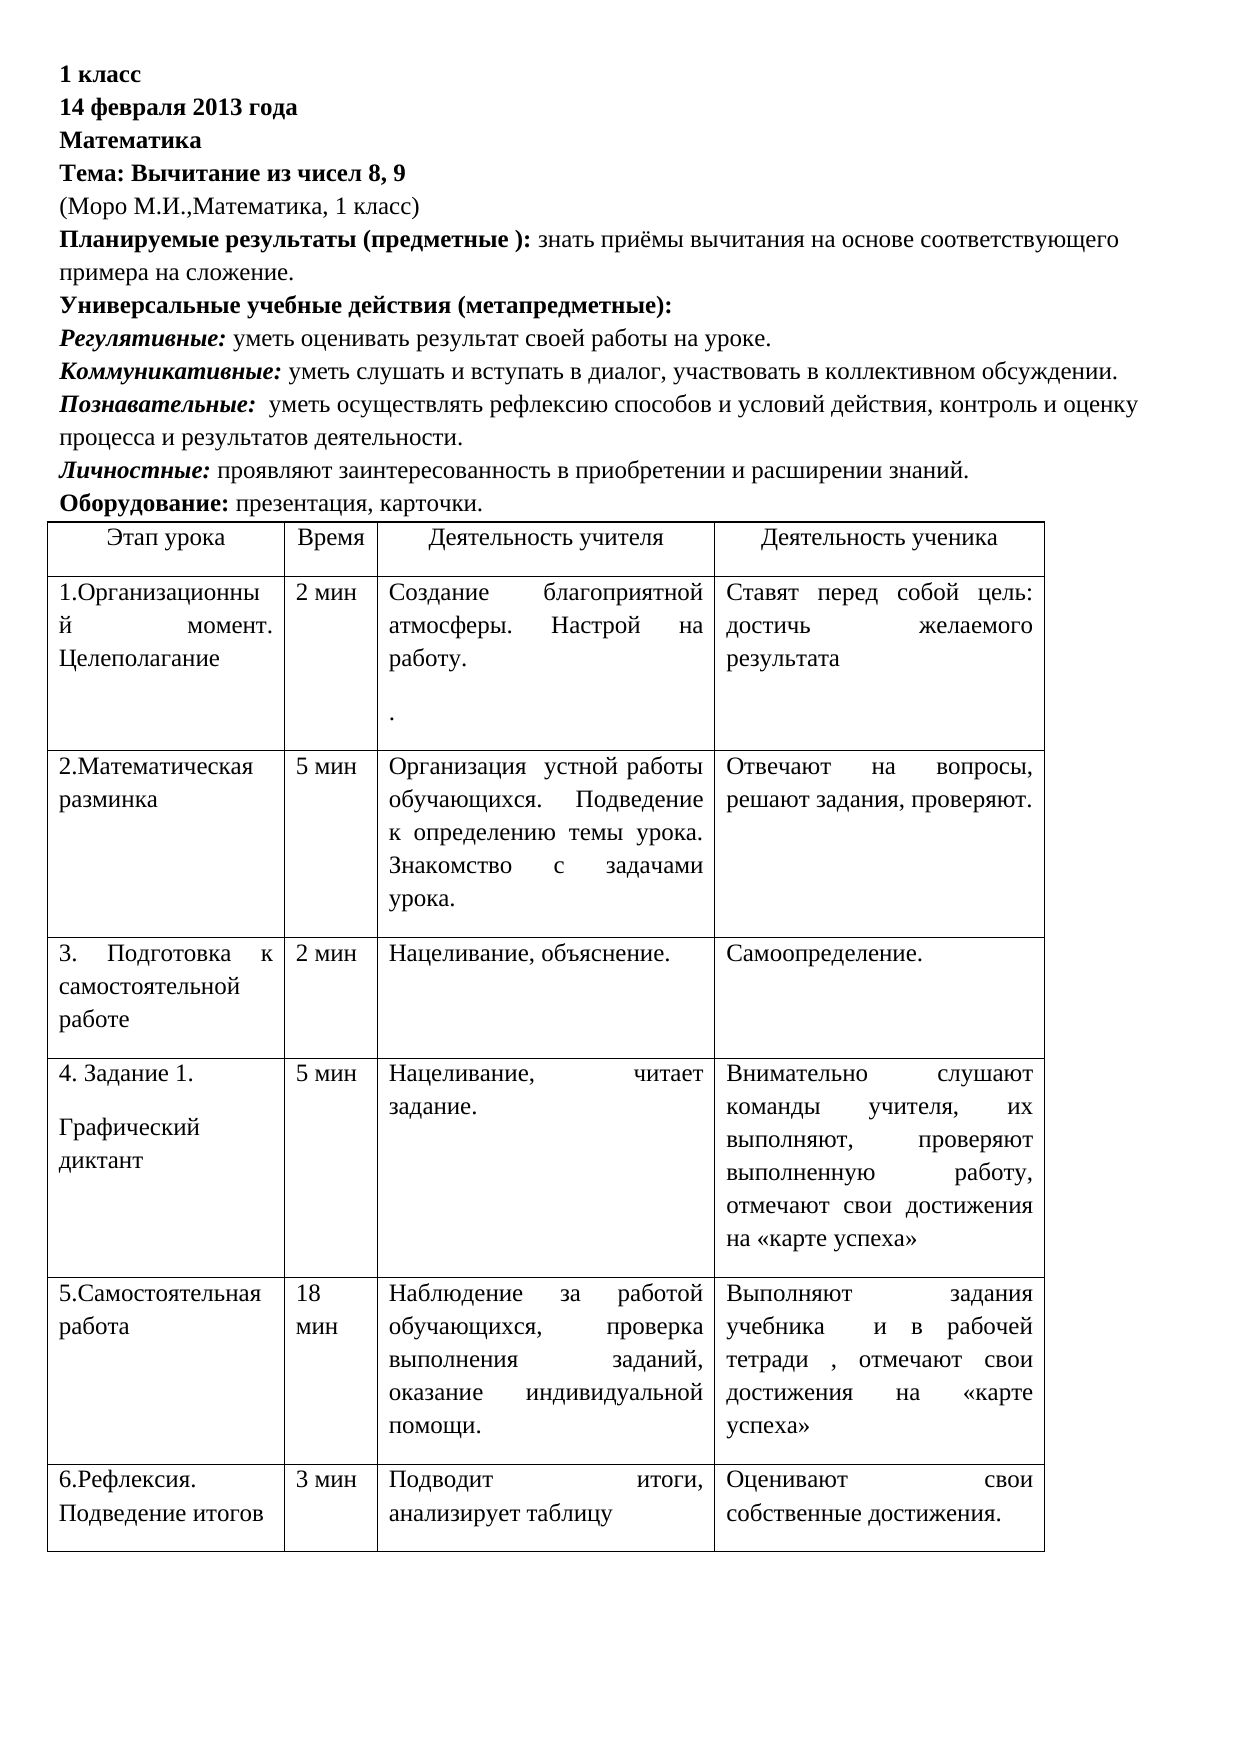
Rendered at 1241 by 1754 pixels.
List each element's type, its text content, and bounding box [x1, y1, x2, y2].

table_cell 2 мин [285, 577, 377, 750]
text Личностные: проявляют заинтересованность в приобретении и расширении знаний. [59, 455, 1181, 484]
table_cell 4. Задание 1. Графический диктант [48, 1059, 284, 1277]
table_cell 6.Рефлексия. Подведение итогов [48, 1465, 284, 1551]
table_cell 5 мин [285, 1059, 377, 1277]
text 14 февраля 2013 года [59, 92, 1181, 121]
table_header Время [285, 523, 377, 576]
table_cell Выполняют задания учебника и в рабочей тетради , отмечают свои достижения на «карте успеха» [715, 1278, 1044, 1463]
text Математика [59, 125, 1181, 154]
table_cell Внимательно слушают команды учителя, их выполняют, проверяют выполненную работу, отмечают свои достижения на «карте успеха» [715, 1059, 1044, 1277]
text Познавательные: уметь осуществлять рефлексию способов и условий действия, контроль и оценку процесса и результатов деятельности. [59, 389, 1181, 451]
table_cell Оценивают свои собственные достижения. [715, 1465, 1044, 1551]
text Регулятивные: уметь оценивать результат своей работы на уроке. [59, 323, 1181, 352]
table_cell 2.Математическая разминка [48, 751, 284, 937]
table_cell Нацеливание, объяснение. [378, 938, 714, 1057]
table_header Деятельность учителя [378, 523, 714, 576]
text (Моро М.И.,Математика, 1 класс) [59, 191, 1181, 220]
table_cell Самоопределение. [715, 938, 1044, 1057]
table_cell Организация устной работы обучающихся. Подведение к определению темы урока. Знакомство с задачами урока. [378, 751, 714, 937]
table_cell 3 мин [285, 1465, 377, 1551]
text Тема: Вычитание из чисел 8, 9 [59, 158, 1181, 187]
text Универсальные учебные действия (метапредметные): [59, 290, 1181, 319]
table_cell 5.Самостоятельная работа [48, 1278, 284, 1463]
table_header Этап урока [48, 523, 284, 576]
table_cell 18 мин [285, 1278, 377, 1463]
table_cell 5 мин [285, 751, 377, 937]
text Коммуникативные: уметь слушать и вступать в диалог, участвовать в коллективном обсуждении. [59, 356, 1181, 385]
table_cell 2 мин [285, 938, 377, 1057]
table_header Деятельность ученика [715, 523, 1044, 576]
table_cell Ставят перед собой цель: достичь желаемого результата [715, 577, 1044, 750]
table_cell Подводит итоги, анализирует таблицу [378, 1465, 714, 1551]
table_cell Отвечают на вопросы, решают задания, проверяют. [715, 751, 1044, 937]
table_cell 3. Подготовка к самостоятельной работе [48, 938, 284, 1057]
text Оборудование: презентация, карточки. [59, 488, 1181, 517]
text Планируемые результаты (предметные ): знать приёмы вычитания на основе соответствующего примера на сложение. [59, 224, 1181, 286]
table_cell 1.Организационный момент. Целеполагание [48, 577, 284, 750]
text 1 класс [59, 59, 1181, 88]
table_cell Нацеливание, читает задание. [378, 1059, 714, 1277]
table_cell Наблюдение за работой обучающихся, проверка выполнения заданий, оказание индивидуальной помощи. [378, 1278, 714, 1463]
table_cell Создание благоприятной атмосферы. Настрой на работу. . [378, 577, 714, 750]
